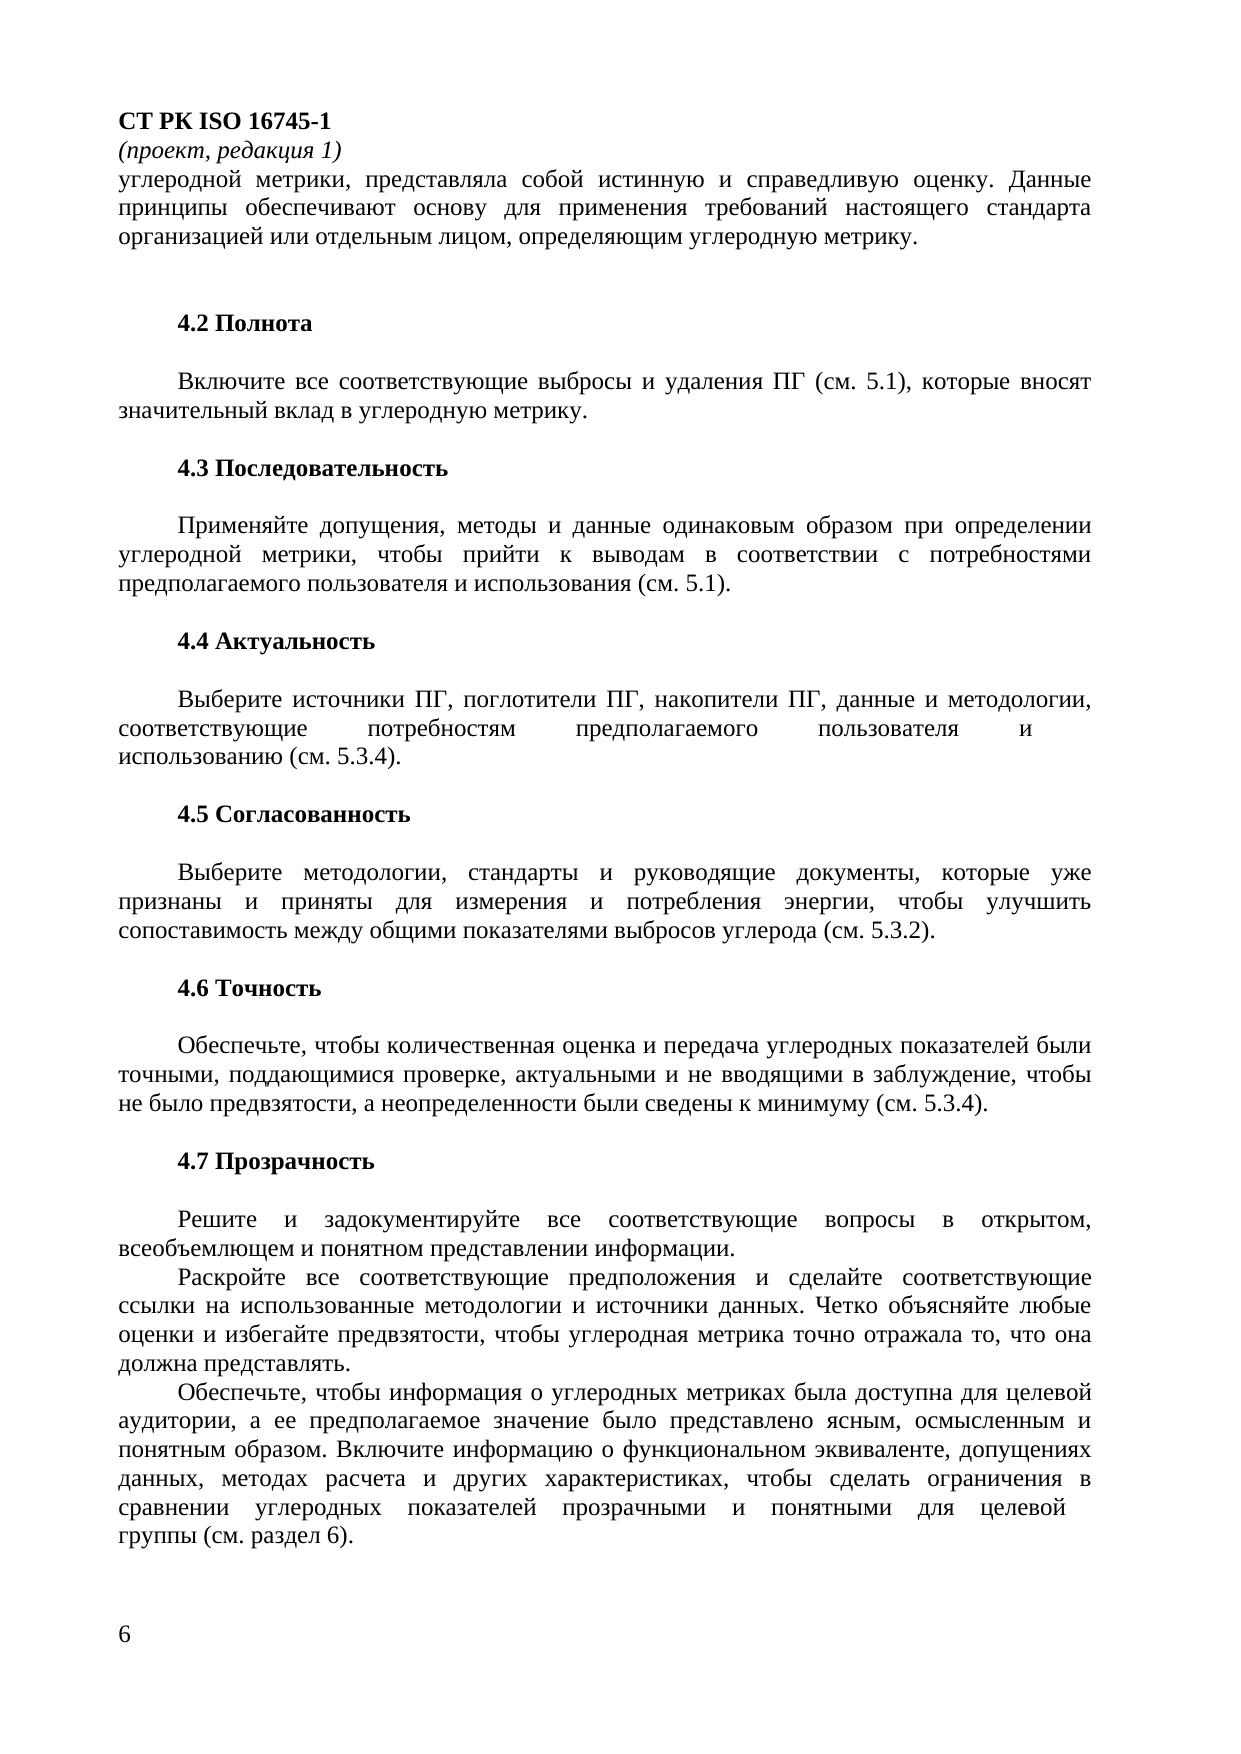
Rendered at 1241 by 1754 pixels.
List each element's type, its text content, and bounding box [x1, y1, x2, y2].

text Выберите источники ПГ, поглотители ПГ, накопители ПГ, данные и методологии, соответствующие потребностям предполагаемого пользователя и использованию (см. 5.3.4). [118, 684, 1092, 770]
text Включите все соответствующие выбросы и удаления ПГ (см. 5.1), которые вносят значительный вклад в углеродную метрику. [118, 366, 1092, 423]
text Раскройте все соответствующие предположения и сделайте соответствующие ссылки на использованные методологии и источники данных. Четко объясняйте любые оценки и избегайте предвзятости, чтобы углеродная метрика точно отражала то, что она должна представлять. [118, 1262, 1092, 1377]
text 4.5 Согласованность [118, 799, 1092, 828]
text Решите и задокументируйте все соответствующие вопросы в открытом, всеобъемлющем и понятном представлении информации. [118, 1204, 1092, 1261]
text Обеспечьте, чтобы количественная оценка и передача углеродных показателей были точными, поддающимися проверке, актуальными и не вводящими в заблуждение, чтобы не было предвзятости, а неопределенности были сведены к минимуму (см. 5.3.4). [118, 1031, 1092, 1117]
text Применяйте допущения, методы и данные одинаковым образом при определении углеродной метрики, чтобы прийти к выводам в соответствии с потребностями предполагаемого пользователя и использования (см. 5.1). [118, 511, 1092, 597]
text 4.6 Точность [118, 973, 1092, 1001]
text 4.4 Актуальность [118, 626, 1092, 655]
text 4.3 Последовательность [118, 453, 1092, 481]
text 4.7 Прозрачность [118, 1146, 1092, 1175]
text Обеспечьте, чтобы информация о углеродных метриках была доступна для целевой аудитории, а ее предполагаемое значение было представлено ясным, осмысленным и понятным образом. Включите информацию о функциональном эквиваленте, допущениях данных, методах расчета и других характеристиках, чтобы сделать ограничения в сравнении углеродных показателей прозрачными и понятными для целевой группы (см. раздел 6). [118, 1377, 1092, 1549]
text Выберите методологии, стандарты и руководящие документы, которые уже признаны и приняты для измерения и потребления энергии, чтобы улучшить сопоставимость между общими показателями выбросов углерода (см. 5.3.2). [118, 857, 1092, 943]
text 4.2 Полнота [118, 308, 1092, 337]
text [118, 164, 1092, 250]
